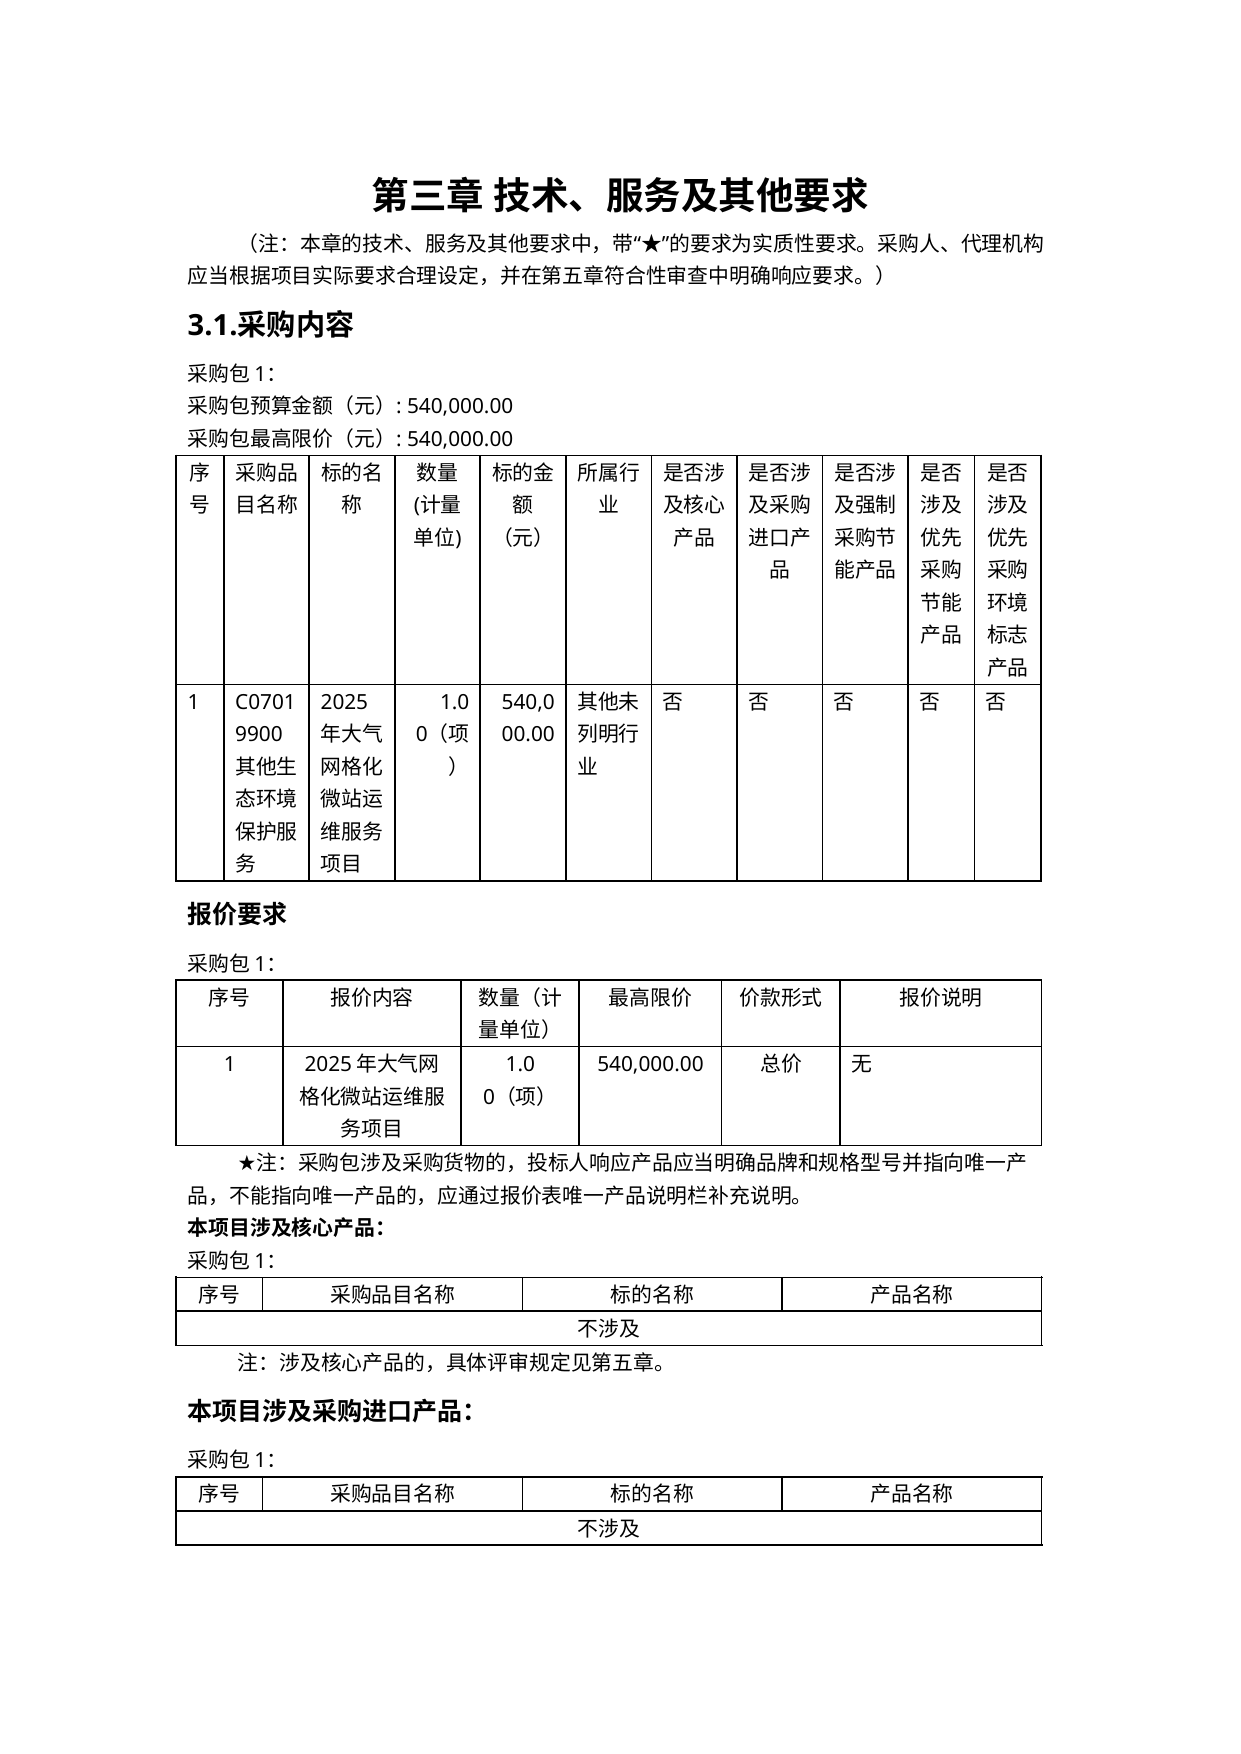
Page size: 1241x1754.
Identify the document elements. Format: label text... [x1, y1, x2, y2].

table_header 数量（计量单位） [462, 981, 578, 1046]
table_cell 不涉及 [177, 1512, 1041, 1544]
table_cell 540,000.00 [481, 685, 565, 880]
table_header 序号 [177, 1478, 262, 1510]
text 采购包1： [187, 947, 1053, 979]
table_cell 1.00（项） [462, 1047, 578, 1145]
table_header 标的名称 [310, 456, 394, 683]
text 本项目涉及核心产品： [187, 1211, 1053, 1244]
table_header 是否涉及优先采购环境标志产品 [975, 456, 1040, 683]
text （注：本章的技术、服务及其他要求中，带“★”的要求为实质性要求。采购人、代理机构应当根据项目实际要求合理设定，并在第五章符合性审查中明确响应要求。） [187, 227, 1053, 292]
table_cell 否 [652, 685, 736, 880]
table_header 产品名称 [783, 1478, 1041, 1510]
table_header 数量 (计量单位) [396, 456, 479, 683]
table_cell 540,000.00 [580, 1047, 721, 1145]
table_cell 2025年大气网格化微站运维服务项目 [310, 685, 394, 880]
table_header 报价说明 [841, 981, 1041, 1046]
table_header 报价内容 [284, 981, 460, 1046]
table_header 采购品目名称 [225, 456, 308, 683]
table_cell C07019900 其他生态环境保护服务 [225, 685, 308, 880]
table_header 序号 [177, 981, 282, 1046]
table_header 是否涉及强制采购节能产品 [823, 456, 907, 683]
table_header 所属行业 [567, 456, 651, 683]
table_header 价款形式 [722, 981, 839, 1046]
text 采购包1： [187, 1244, 1053, 1276]
table_header 采购品目名称 [263, 1478, 522, 1510]
table_header 采购品目名称 [263, 1278, 522, 1310]
text 采购包最高限价（元）: 540,000.00 [187, 422, 1053, 454]
text 采购包预算金额（元）: 540,000.00 [187, 389, 1053, 422]
table_header 是否涉及优先采购节能产品 [909, 456, 974, 683]
text 本项目涉及采购进口产品： [187, 1378, 1053, 1443]
table_cell 1 [177, 685, 223, 880]
table_header 是否涉及采购进口产品 [738, 456, 822, 683]
table_cell 1.00（项） [396, 685, 479, 880]
table_cell 否 [738, 685, 822, 880]
table_header 最高限价 [580, 981, 721, 1046]
table_cell 否 [823, 685, 907, 880]
text 报价要求 [187, 882, 1053, 947]
table_cell 否 [975, 685, 1040, 880]
text ★注：采购包涉及采购货物的，投标人响应产品应当明确品牌和规格型号并指向唯一产品，不能指向唯一产品的，应通过报价表唯一产品说明栏补充说明。 [187, 1146, 1053, 1211]
table_header 序号 [177, 1278, 262, 1310]
table_cell 2025年大气网格化微站运维服务项目 [284, 1047, 460, 1145]
text 采购包1： [187, 357, 1053, 389]
table_header 标的名称 [523, 1278, 781, 1310]
table_cell 其他未列明行业 [567, 685, 651, 880]
text 注：涉及核心产品的，具体评审规定见第五章。 [187, 1346, 1053, 1378]
table_cell 无 [841, 1047, 1041, 1145]
table_cell 不涉及 [177, 1312, 1041, 1344]
table_header 标的名称 [523, 1478, 781, 1510]
table_header 是否涉及核心产品 [652, 456, 736, 683]
table_header 序号 [177, 456, 223, 683]
table_cell 1 [177, 1047, 282, 1145]
table_cell 总价 [722, 1047, 839, 1145]
text 采购包1： [187, 1443, 1053, 1476]
table_header 产品名称 [783, 1278, 1041, 1310]
table_cell 否 [909, 685, 974, 880]
text 第三章 技术、服务及其他要求 [187, 162, 1053, 227]
table_header 标的金额 （元） [481, 456, 565, 683]
text 3.1.采购内容 [187, 292, 1053, 357]
